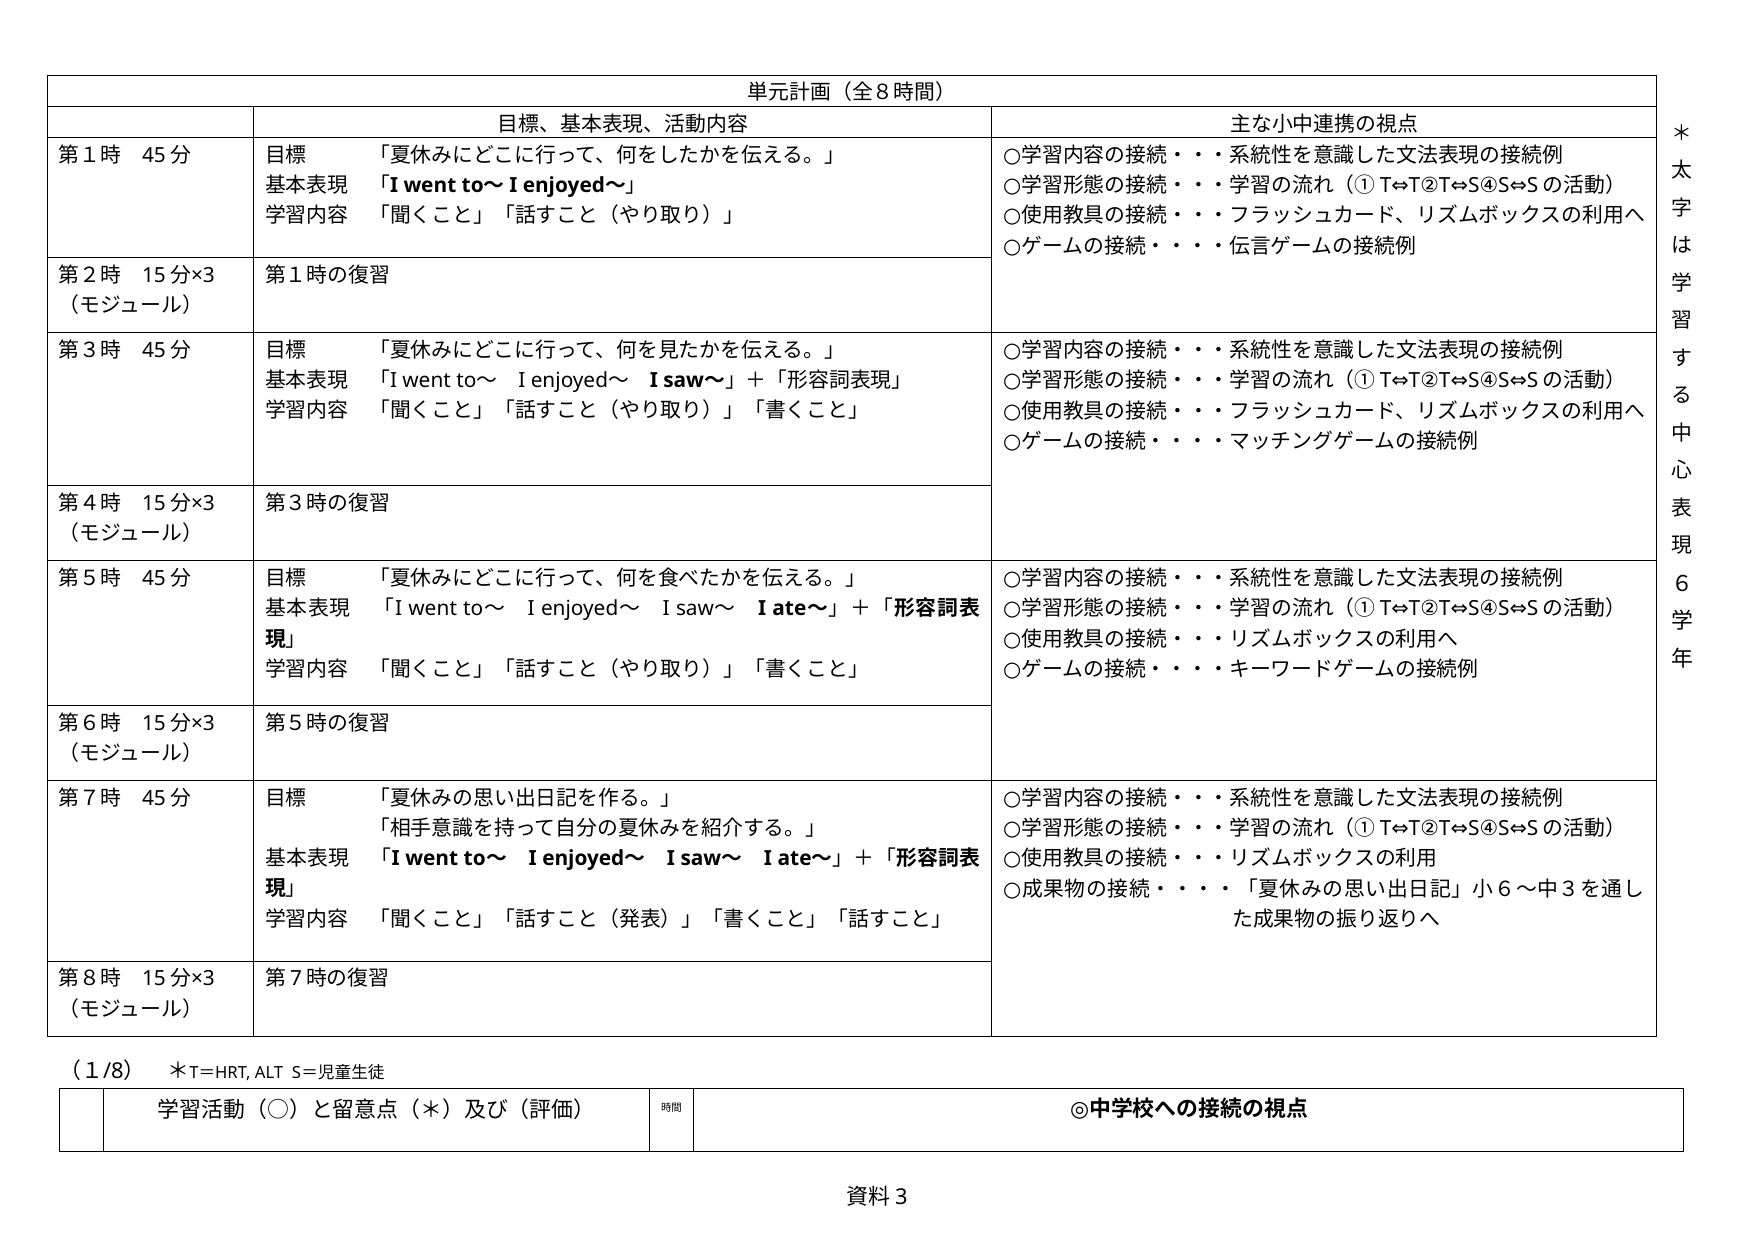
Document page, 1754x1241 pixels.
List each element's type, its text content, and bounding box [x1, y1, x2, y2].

table_header [60, 1089, 103, 1151]
table_header 時間 [650, 1089, 693, 1151]
table_cell 第２時 15分×3 （モジュール） [48, 258, 253, 332]
table_cell 第１時の復習 [254, 258, 991, 332]
table_cell 第7時の復習 [254, 962, 991, 1036]
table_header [104, 1089, 649, 1151]
table_cell 第５時の復習 [254, 706, 991, 780]
table_cell 目標 「夏休みの思い出日記を作る。」 「相手意識を持って自分の夏休みを紹介する。」 基本表現 「I went to～ I enjoyed～ I saw～ I ate～」＋「形容詞表現」 学習内容 「聞くこと」「話すこと（発表）」「書くこと」「話すこと」 [254, 781, 991, 961]
table_cell ○学習内容の接続・・・系統性を意識した文法表現の接続例 ○学習形態の接続・・・学習の流れ（①T⇔T②T⇔S④S⇔Sの活動） ○使用教具の接続・・・リズムボックスの利用 ○成果物の接続・・・・「夏休みの思い出日記」小６～中３を通した成果物の振り返りへ [992, 781, 1656, 1036]
table_cell 主な小中連携の視点 [992, 107, 1656, 137]
table_cell [48, 107, 253, 137]
text ＊太字は学習する中心表現 [1657, 113, 1695, 563]
table_cell 第４時 15分×3 （モジュール） [48, 486, 253, 560]
table_cell 目標 「夏休みにどこに行って、何を食べたかを伝える。」 基本表現 「I went to～ I enjoyed～ I saw～ I ate～」＋「形容詞表現」 学習内容 「聞くこと」「話すこと（やり取り）」「書くこと」 [254, 561, 991, 705]
table_cell ○学習内容の接続・・・系統性を意識した文法表現の接続例 ○学習形態の接続・・・学習の流れ（①T⇔T②T⇔S④S⇔Sの活動） ○使用教具の接続・・・フラッシュカード、リズムボックスの利用へ ○ゲームの接続・・・・伝言ゲームの接続例 [992, 138, 1656, 332]
table_cell 第３時の復習 [254, 486, 991, 560]
table_cell 第１時 45分 [48, 138, 253, 257]
table_cell 目標 「夏休みにどこに行って、何をしたかを伝える。」 基本表現 「I went to～ I enjoyed～」 学習内容 「聞くこと」「話すこと（やり取り）」 [254, 138, 991, 257]
table_cell 第７時 45分 [48, 781, 253, 961]
text ６学年 （１/8） ＊T＝HRT, ALT S＝児童生徒 [59, 563, 1695, 1088]
table_cell 目標 「夏休みにどこに行って、何を見たかを伝える。」 基本表現 「I went to～ I enjoyed～ I saw～」＋「形容詞表現」 学習内容 「聞くこと」「話すこと（やり取り）」「書くこと」 [254, 333, 991, 485]
table_cell 第５時 45分 [48, 561, 253, 705]
table_cell 第３時 45分 [48, 333, 253, 485]
table_header ◎中学校への接続の視点 [694, 1089, 1683, 1151]
table_cell 第８時 15分×3 （モジュール） [48, 962, 253, 1036]
table_cell 目標、基本表現、活動内容 [254, 107, 991, 137]
table_cell ○学習内容の接続・・・系統性を意識した文法表現の接続例 ○学習形態の接続・・・学習の流れ（①T⇔T②T⇔S④S⇔Sの活動） ○使用教具の接続・・・フラッシュカード、リズムボックスの利用へ ○ゲームの接続・・・・マッチングゲームの接続例 [992, 333, 1656, 560]
table_cell 第６時 15分×3 （モジュール） [48, 706, 253, 780]
table_cell ○学習内容の接続・・・系統性を意識した文法表現の接続例 ○学習形態の接続・・・学習の流れ（①T⇔T②T⇔S④S⇔Sの活動） ○使用教具の接続・・・リズムボックスの利用へ ○ゲームの接続・・・・キーワードゲームの接続例 [992, 561, 1656, 780]
table_header 単元計画（全８時間） [48, 76, 1656, 106]
